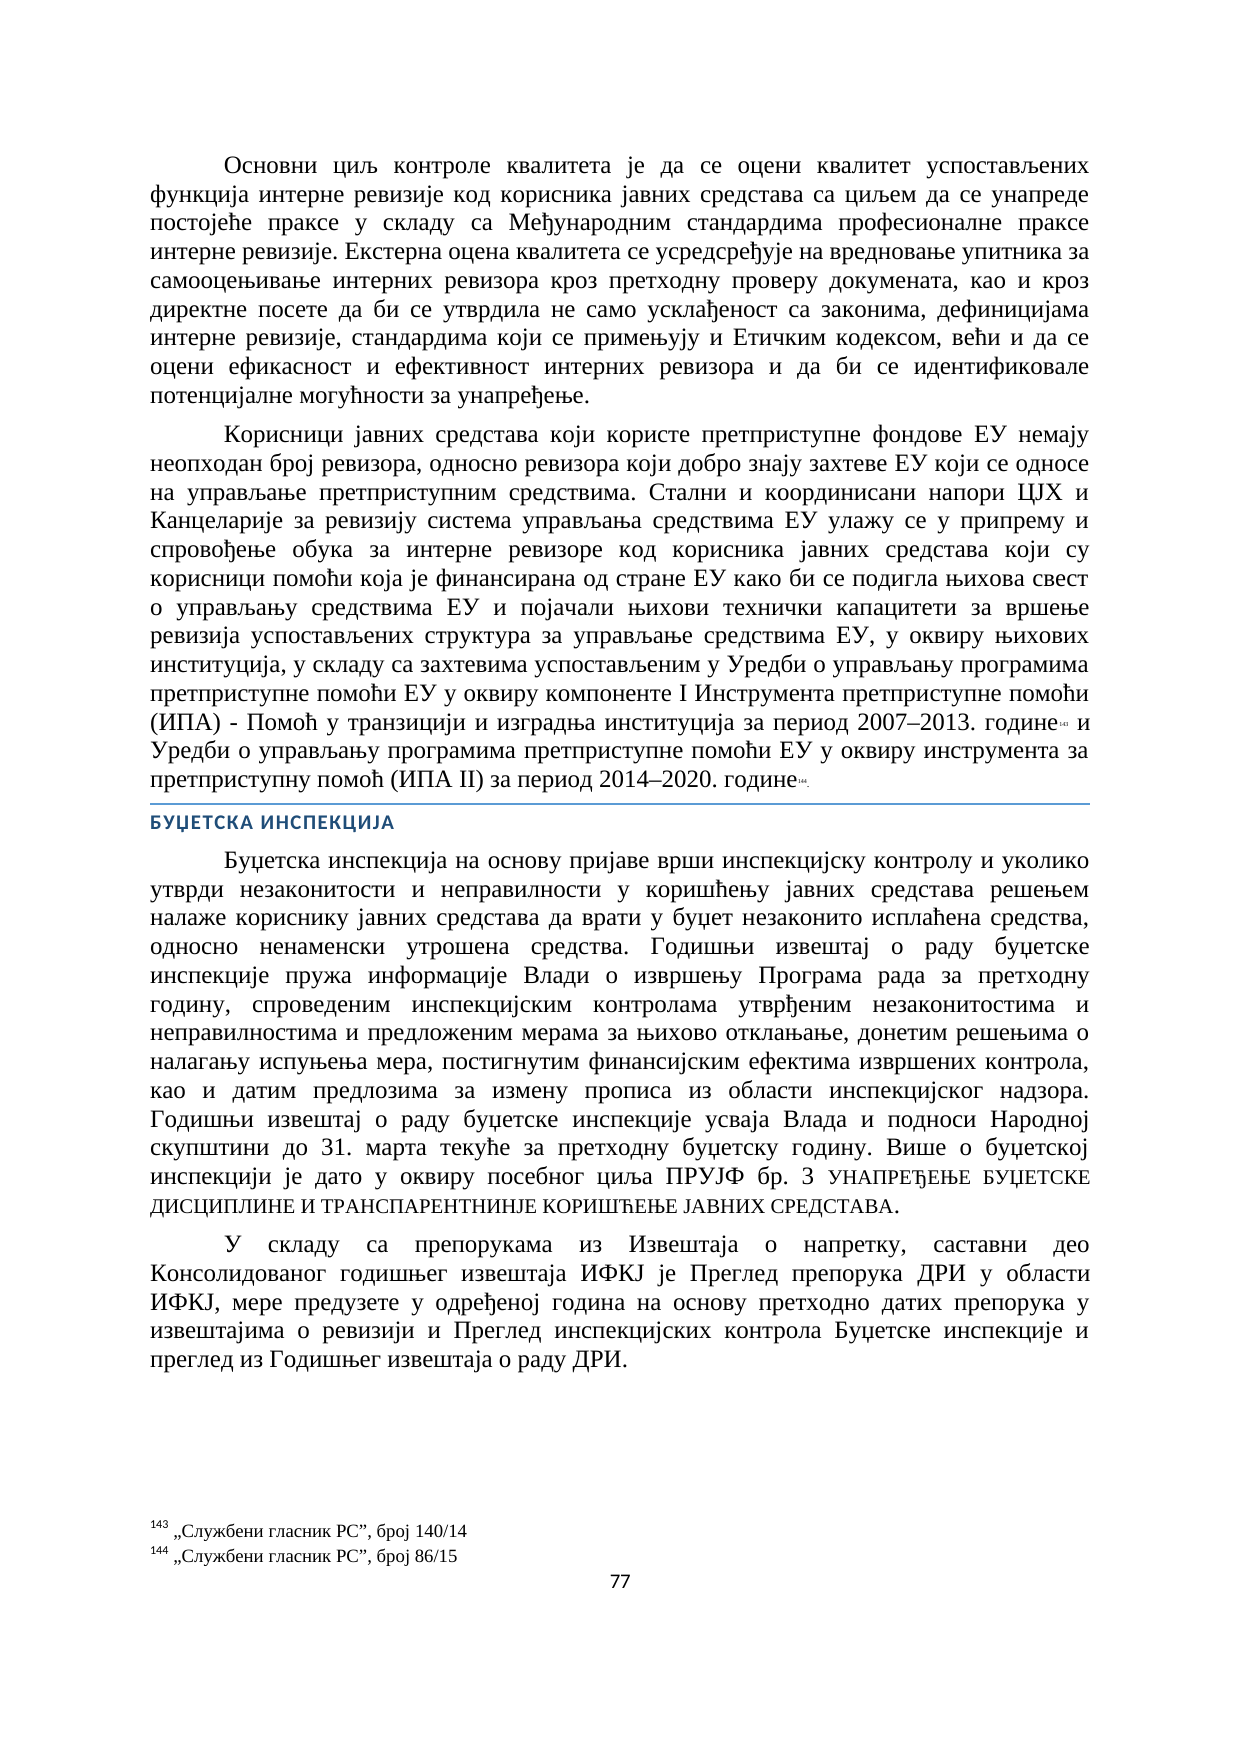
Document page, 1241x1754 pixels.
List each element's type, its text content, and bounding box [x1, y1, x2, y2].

text Буџетска инспекција на основу пријаве врши инспекцијску контролу и уколико утврди незаконитости и неправилности у коришћењу јавних средстава решењем налаже кориснику јавних средстава да врати у буџет незаконито исплаћена средства, односно ненаменски утрошена средства. Годишњи извештај о раду буџетске инспекције пружа информације Влади о извршењу Програма рада за претходну годину, спроведеним инспекцијским контролама утврђеним незаконитостима и неправилностима и предложеним мерама за њихово отклањање, донетим решењима о налагању испуњења мера, постигнутим финансијским ефектима извршених контрола, као и датим предлозима за измену прописа из области инспекцијског надзора. Годишњи извештај о раду буџетске инспекције усваја Влада и подноси Народној скупштини до 31. марта текуће за претходну буџетску годину. Више о буџетској инспекцији је дато у оквиру посебног циља ПРУЈФ бр. 3 УНАПРЕЂЕЊЕ БУЏЕТСКЕ ДИСЦИПЛИНЕ И ТРАНСПАРЕНТНИНЈЕ КОРИШЋЕЊЕ ЈАВНИХ СРЕДСТАВА. [150, 845, 1090, 1219]
text Корисници јавних средстава који користе претприступне фондове ЕУ немају неопходан број ревизора, односно ревизора који добро знају захтеве ЕУ који се односе на управљање претприступним средствима. Стални и координисани напори ЦЈХ и Канцеларије за ревизију система управљања средствима ЕУ улажу се у припрему и спровођење обука за интерне ревизоре код корисника јавних средстава који су корисници помоћи која је финансирана од стране ЕУ како би се подигла њихова свест о управљању средствима ЕУ и појачали њихови технички капацитети за вршење ревизија успостављених структура за управљање средствима ЕУ, у оквиру њихових институција, у складу са захтевима успостављеним у Уредби о управљању програмима претприступне помоћи ЕУ у оквиру компоненте I Инструмента претприступне помоћи (ИПА) - Помоћ у транзицији и изградња институција за период 2007–2013. године и Уредби о управљању програмима претприступне помоћи ЕУ у оквиру инструмента за претприступну помоћ (ИПА II) за период 2014–2020. године. [150, 419, 1090, 793]
subtitle Буџетска инспекција [150, 805, 1090, 834]
text У складу са препорукама из Извештаја о напретку, саставни део Консолидованог годишњег извештаја ИФКЈ је Преглед препорука ДРИ у области ИФКЈ, мере предузете у одређеној година на основу претходно датих препорука у извештајима о ревизији и Преглед инспекцијских контрола Буџетске инспекције и преглед из Годишњег извештаја о раду ДРИ. [150, 1229, 1090, 1373]
text Основни циљ контроле квалитета је да се оцени квалитет успостављених функција интерне ревизије код корисника јавних средстава са циљем да се унапреде постојеће праксе у складу са Meђунaрoдним стaндaрдима прoфeсиoнaлнe прaксe интeрнe рeвизиje. Екстерна оцена квалитета се усредсређује на вредновање упитника за самооцењивање интерних ревизора кроз претходну проверу докумената, као и кроз директне посете да би се утврдила не само усклађеност са законима, дефиницијама интерне ревизије, стандардима који се примењују и Етичким кодексом, већи и да се оцени ефикасност и ефективност интерних ревизора и да би се идентификовале потенцијалне могућности за унапређење. [150, 150, 1090, 409]
